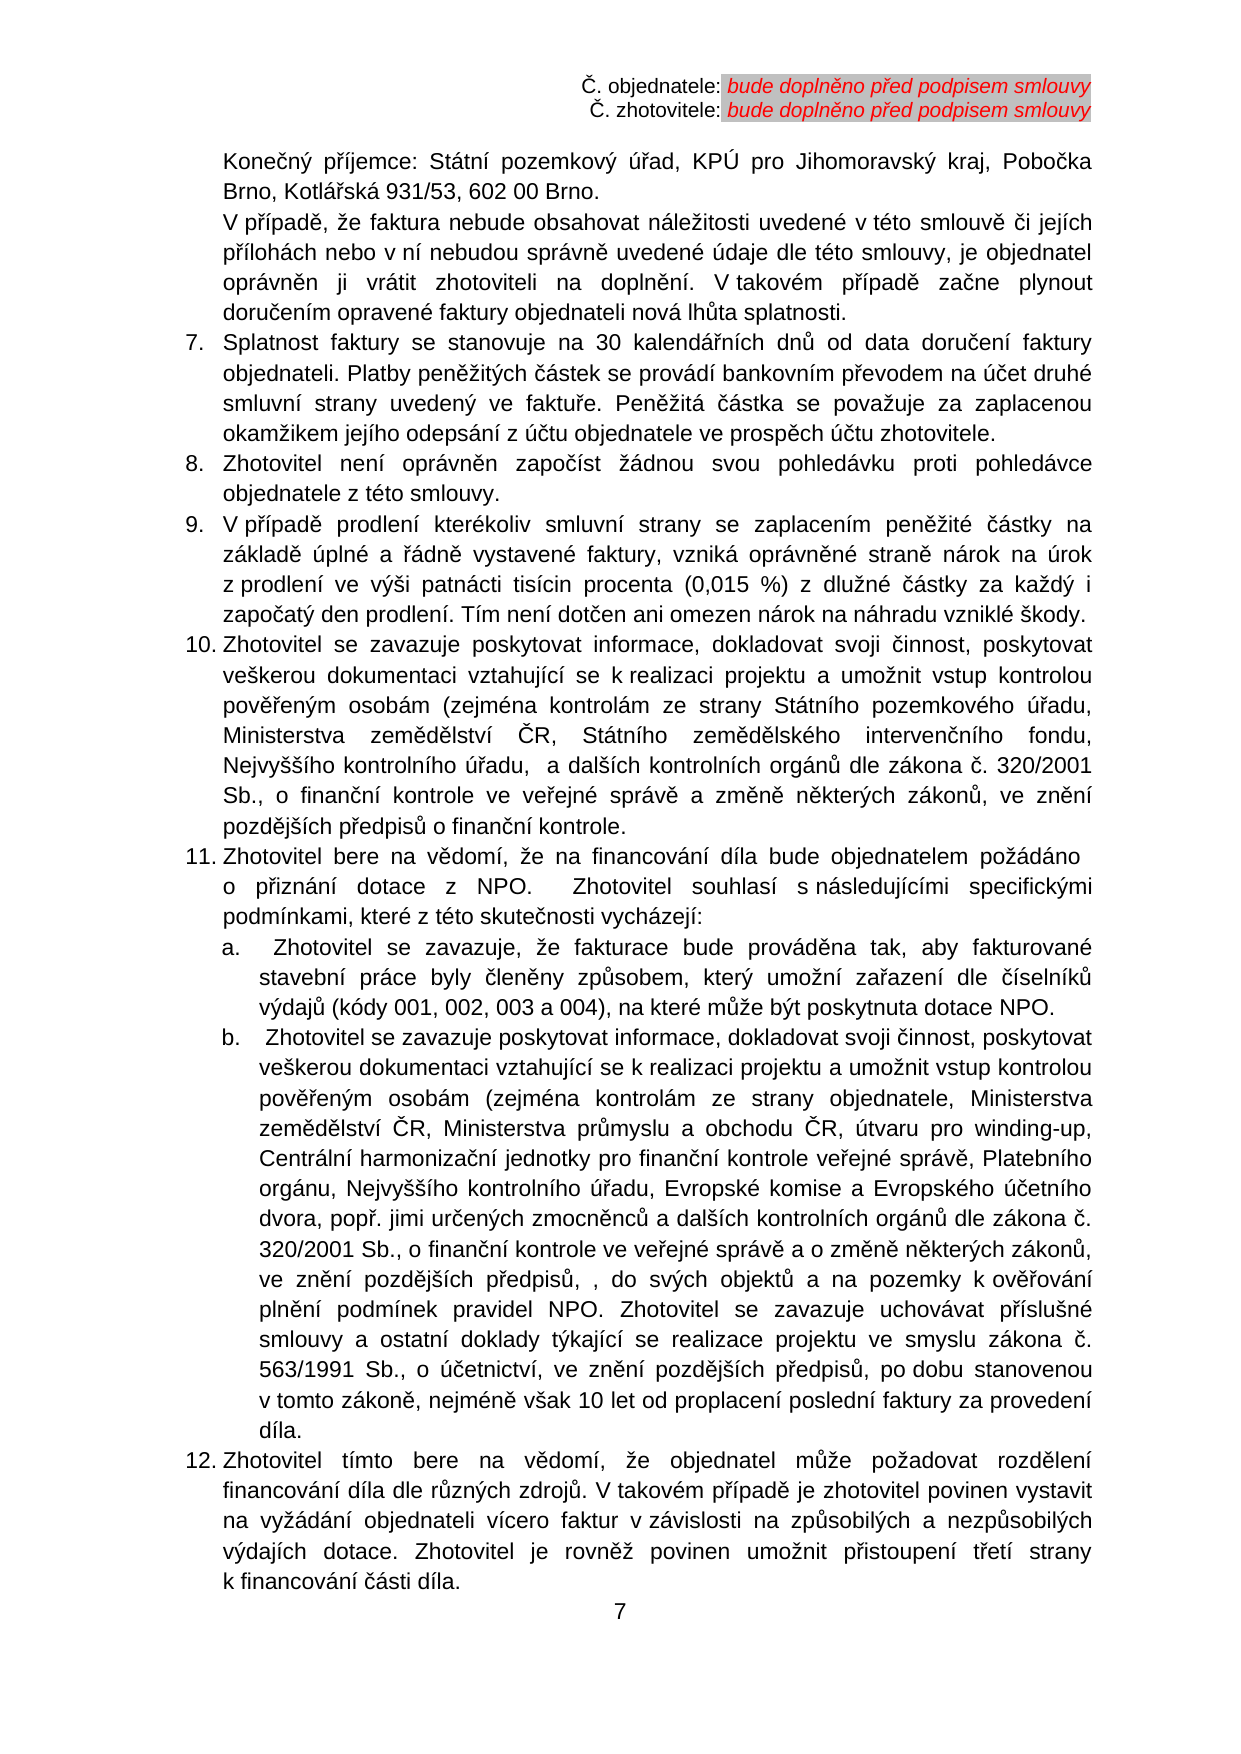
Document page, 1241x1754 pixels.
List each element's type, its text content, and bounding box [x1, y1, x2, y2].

list Splatnost faktury se stanovuje na 30 kalendářních dnů od data doručení faktury objednateli. Platby peněžitých částek se provádí bankovním převodem na účet druhé smluvní strany uvedený ve faktuře. Peněžitá částka se považuje za zaplacenou okamžikem jejího odepsání z účtu objednatele ve prospěch účtu zhotovitele. [185, 329, 1093, 446]
list Zhotovitel se zavazuje poskytovat informace, dokladovat svoji činnost, poskytovat veškerou dokumentaci vztahující se k realizaci projektu a umožnit vstup kontrolou pověřeným osobám (zejména kontrolám ze strany objednatele, Ministerstva zemědělství ČR, Ministerstva průmyslu a obchodu ČR, útvaru pro winding-up, Centrální harmonizační jednotky pro finanční kontrole veřejné správě, Platebního orgánu, Nejvyššího kontrolního úřadu, Evropské komise a Evropského účetního dvora, popř. jimi určených zmocněnců a dalších kontrolních orgánů dle zákona č. 320/2001 Sb., o finanční kontrole ve veřejné správě a o změně některých zákonů, ve znění pozdějších předpisů, , do svých objektů a na pozemky k ověřování plnění podmínek pravidel NPO. Zhotovitel se zavazuje uchovávat příslušné smlouvy a ostatní doklady týkající se realizace projektu ve smyslu zákona č. 563/1991 Sb., o účetnictví, ve znění pozdějších předpisů, po dobu stanovenou v tomto zákoně, nejméně však 10 let od proplacení poslední faktury za provedení díla. [221, 1024, 1093, 1443]
list Zhotovitel není oprávněn započíst žádnou svou pohledávku proti pohledávce objednatele z této smlouvy. [185, 450, 1093, 507]
list Zhotovitel tímto bere na vědomí, že objednatel může požadovat rozdělení financování díla dle různých zdrojů. V takovém případě je zhotovitel povinen vystavit na vyžádání objednateli vícero faktur v závislosti na způsobilých a nezpůsobilých výdajích dotace. Zhotovitel je rovněž povinen umožnit přistoupení třetí strany k financování části díla. [185, 1447, 1093, 1594]
list Zhotovitel bere na vědomí, že na financování díla bude objednatelem požádáno o přiznání dotace z NPO. Zhotovitel souhlasí s následujícími specifickými podmínkami, které z této skutečnosti vycházejí: [185, 843, 1093, 929]
list Zhotovitel se zavazuje, že fakturace bude prováděna tak, aby fakturované stavební práce byly členěny způsobem, který umožní zařazení dle číselníků výdajů (kódy 001, 002, 003 a 004), na které může být poskytnuta dotace NPO. [221, 933, 1093, 1020]
list V případě, že faktura nebude obsahovat náležitosti uvedené v této smlouvě či jejích přílohách nebo v ní nebudou správně uvedené údaje dle této smlouvy, je objednatel oprávněn ji vrátit zhotoviteli na doplnění. V takovém případě začne plynout doručením opravené faktury objednateli nová lhůta splatnosti. [223, 208, 1093, 325]
list Konečný příjemce: Státní pozemkový úřad, KPÚ pro Jihomoravský kraj, Pobočka Brno, Kotlářská 931/53, 602 00 Brno. [223, 148, 1093, 204]
list Zhotovitel se zavazuje poskytovat informace, dokladovat svoji činnost, poskytovat veškerou dokumentaci vztahující se k realizaci projektu a umožnit vstup kontrolou pověřeným osobám (zejména kontrolám ze strany Státního pozemkového úřadu, Ministerstva zemědělství ČR, Státního zemědělského intervenčního fondu, Nejvyššího kontrolního úřadu, a dalších kontrolních orgánů dle zákona č. 320/2001 Sb., o finanční kontrole ve veřejné správě a změně některých zákonů, ve znění pozdějších předpisů o finanční kontrole. [185, 631, 1093, 839]
list V případě prodlení kterékoliv smluvní strany se zaplacením peněžité částky na základě úplné a řádně vystavené faktury, vzniká oprávněné straně nárok na úrok z prodlení ve výši patnácti tisícin procenta (0,015 %) z dlužné částky za každý i započatý den prodlení. Tím není dotčen ani omezen nárok na náhradu vzniklé škody. [185, 511, 1093, 627]
